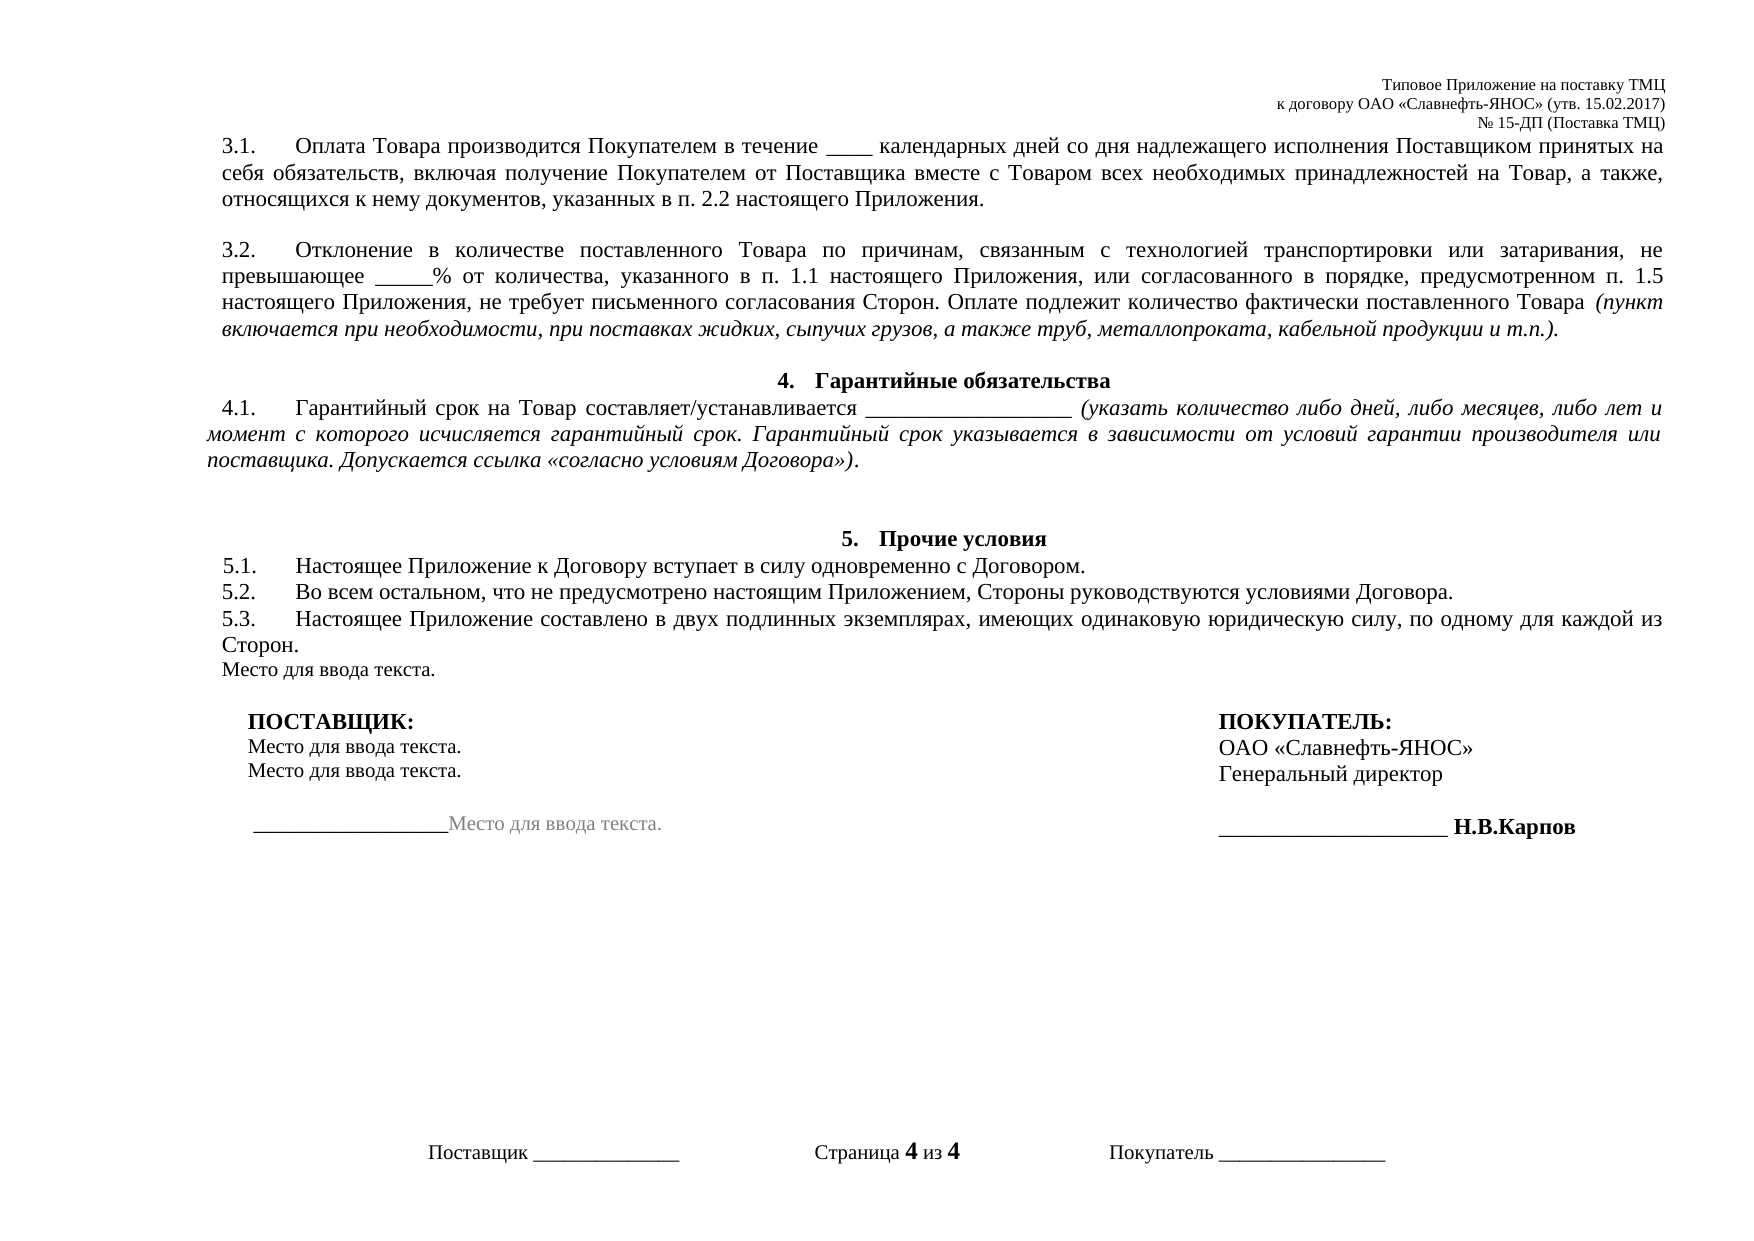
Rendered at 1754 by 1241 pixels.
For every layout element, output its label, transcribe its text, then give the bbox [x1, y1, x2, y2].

text 3.1. [222, 132, 1665, 212]
text 5.1. Настоящее Приложение к Договору вступает в силу одновременно с Договором. [223, 552, 1665, 578]
text 4.1. Гарантийный срок на Товар . [207, 394, 1665, 473]
table_header ПОСТАВЩИК: [146, 708, 1207, 862]
table_header ПОКУПАТЕЛЬ: ОАО «Славнефть-ЯНОС» Генеральный директор ____________________ [1207, 708, 1745, 862]
list Прочие условия [223, 526, 1665, 552]
text 5.2. Во всем остальном, что не предусмотрено настоящим Приложением, Стороны руководствуются условиями Договора. [222, 578, 1665, 604]
text 5.3. Настоящее Приложение составлено в двух подлинных экземплярах, имеющих одинаковую юридическую силу, по одному для каждой из Сторон. [222, 604, 1665, 657]
list Гарантийные обязательства [223, 367, 1665, 394]
